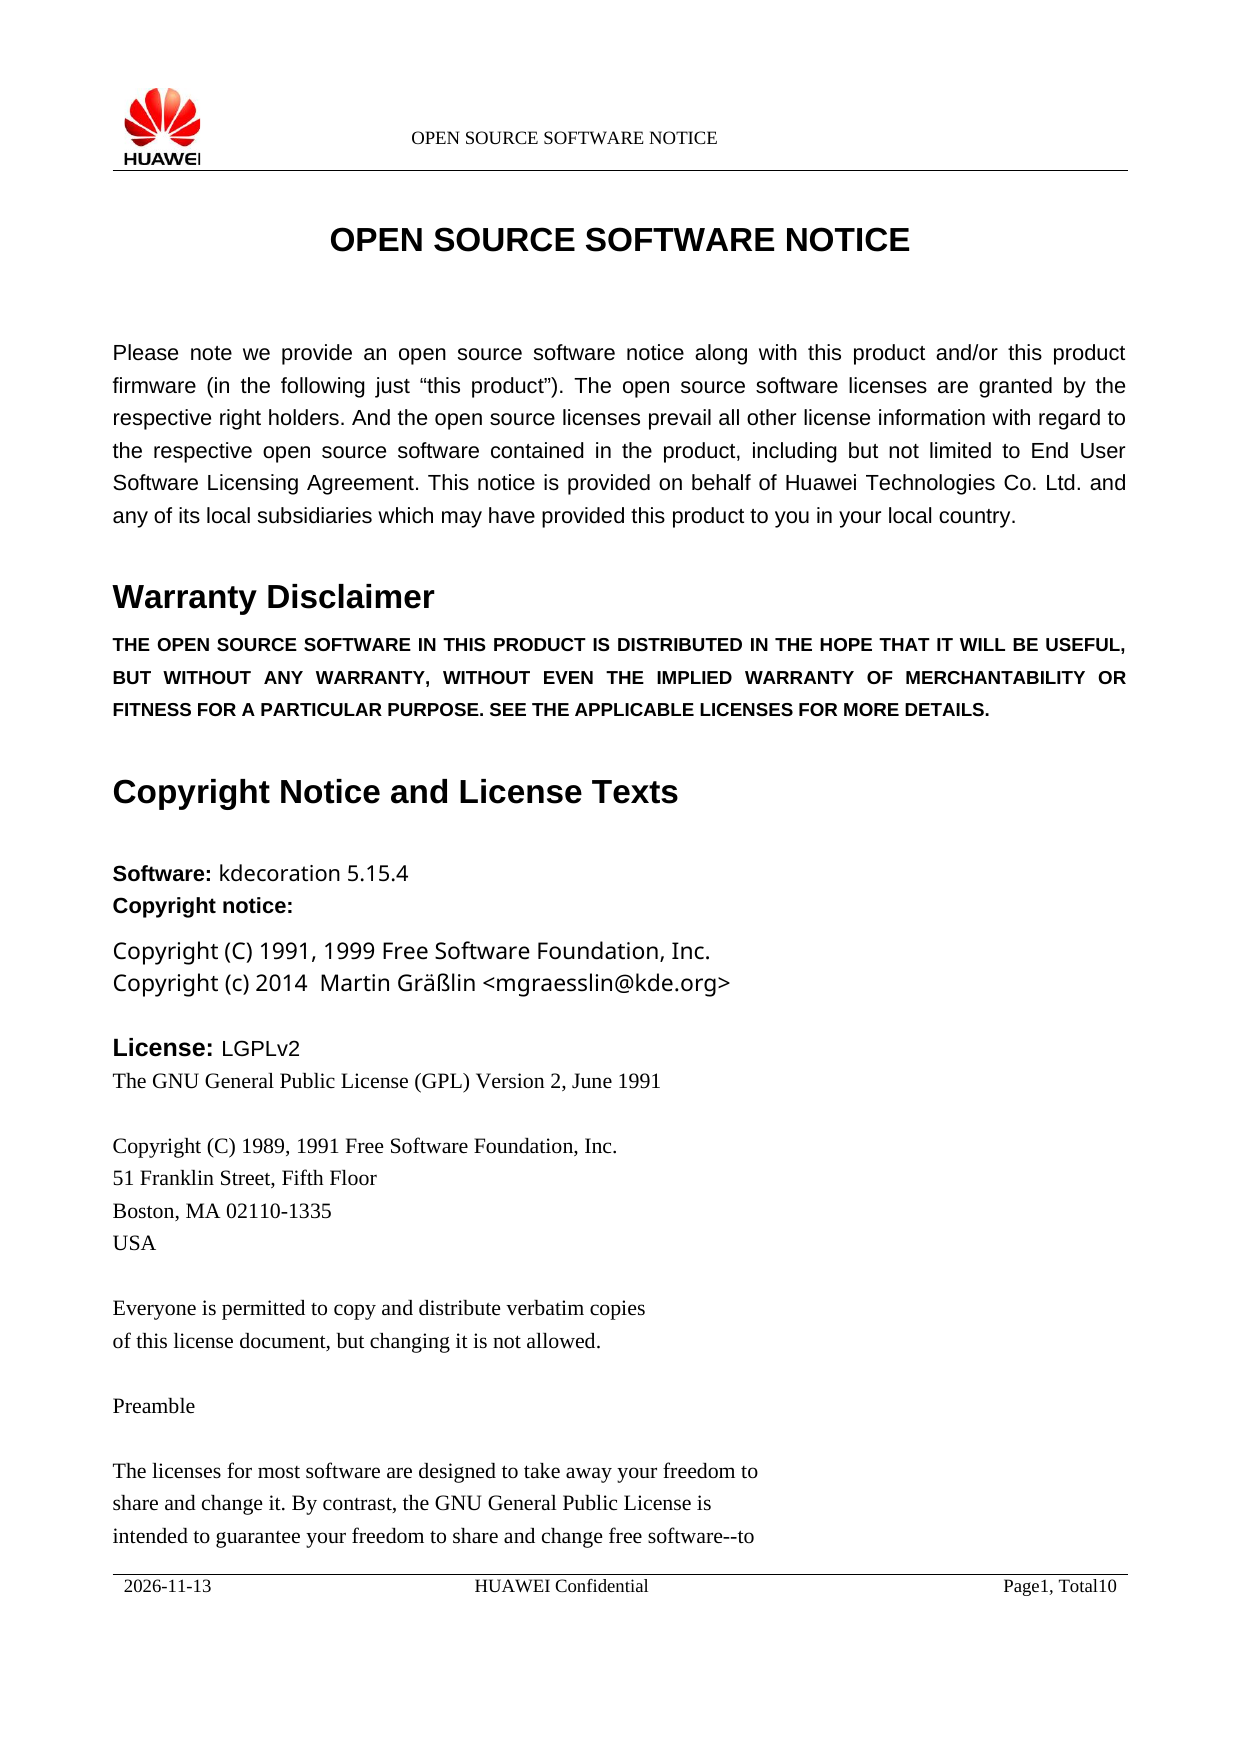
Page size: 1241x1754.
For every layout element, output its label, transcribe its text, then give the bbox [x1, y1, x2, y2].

text Copyright notice: [112, 889, 1128, 921]
text The open source software in this product is distributed in the hope that it will be useful, but WITHOUT ANY WARRANTY, without even the implied warranty of MERCHANTABILITY or FITNESS FOR A PARTICULAR PURPOSE. See the applicable licenses for more details. [112, 629, 1128, 726]
text License: LGPLv2 [112, 1031, 1128, 1064]
text Copyright Notice and License Texts [112, 759, 1128, 824]
text OPEN SOURCE SOFTWARE NOTICE [112, 206, 1128, 271]
text Warranty Disclaimer [112, 564, 1128, 629]
picture [124, 88, 201, 165]
text Please note we provide an open source software notice along with this product and/or this product firmware (in the following just “this product”). The open source software licenses are granted by the respective right holders. And the open source licenses prevail all other license information with regard to the respective open source software contained in the product, including but not limited to End User Software Licensing Agreement. This notice is provided on behalf of Huawei Technologies Co. Ltd. and any of its local subsidiaries which may have provided this product to you in your local country. [112, 336, 1128, 531]
title Software: kdecoration 5.15.4 [112, 856, 1128, 889]
text Copyright (C) 1991, 1999 Free Software Foundation, Inc. Copyright (c) 2014 Martin Gräßlin <mgraesslin@kde.org> [112, 934, 1128, 1031]
